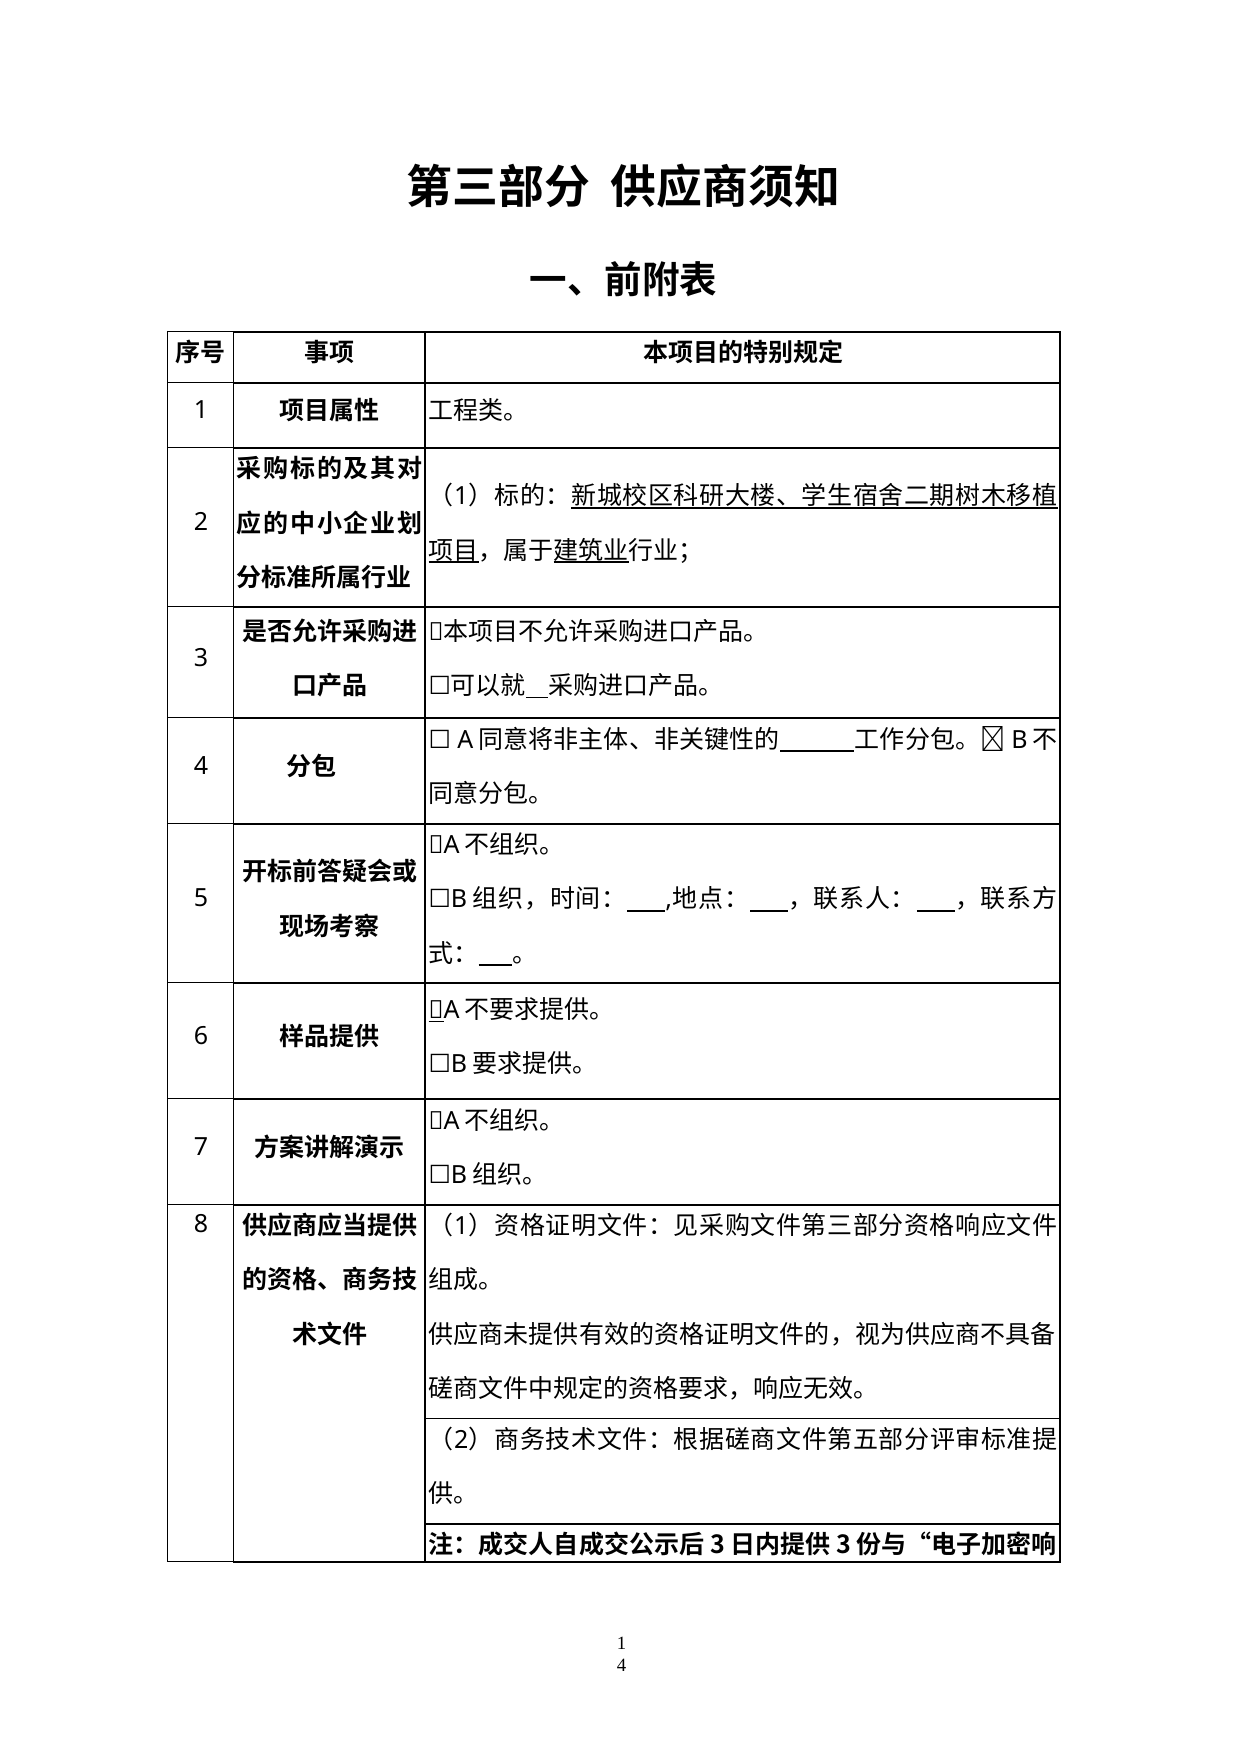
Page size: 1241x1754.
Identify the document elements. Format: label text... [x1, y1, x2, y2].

table_cell A不要求提供。 ☐B要求提供。 [426, 984, 1059, 1098]
table_cell 4 [168, 718, 233, 822]
table_cell 方案讲解演示 [234, 1100, 424, 1203]
table_cell A不组织。 ☐B组织，时间： ,地点： ，联系人： ，联系方式： 。 [426, 825, 1059, 982]
table_cell 1 [168, 383, 233, 447]
table_cell 5 [168, 824, 233, 982]
text 第三部分 供应商须知 [159, 150, 1087, 216]
table_cell 开标前答疑会或现场考察 [234, 825, 424, 982]
table_cell 3 [168, 607, 233, 717]
table_cell 8 [168, 1205, 233, 1561]
table_header 本项目的特别规定 [426, 333, 1059, 382]
table_cell 供应商应当提供的资格、商务技术文件 [234, 1206, 424, 1561]
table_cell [426, 1525, 1059, 1561]
table_cell ☐ A同意将非主体、非关键性的 工作分包。 B不同意分包。 [426, 719, 1059, 822]
table_cell 7 [168, 1099, 233, 1203]
table_cell 6 [168, 983, 233, 1098]
table_cell A不组织。 ☐B组织。 [426, 1100, 1059, 1203]
table_cell （1）标的：新城校区科研大楼、学生宿舍二期树木移植项目，属于建筑业行业； [426, 449, 1059, 606]
table_header 事项 [234, 333, 424, 382]
table_cell （2）商务技术文件：根据磋商文件第五部分评审标准提供。 [426, 1419, 1059, 1523]
table_cell （1）资格证明文件：见采购文件第三部分资格响应文件组成。 供应商未提供有效的资格证明文件的，视为供应商不具备磋商文件中规定的资格要求，响应无效。 [426, 1206, 1059, 1417]
table_cell 本项目不允许采购进口产品。 ☐可以就 采购进口产品。 [426, 608, 1059, 717]
table_cell 工程类。 [426, 384, 1059, 447]
table_cell 采购标的及其对应的中小企业划分标准所属行业 [234, 449, 424, 606]
table_cell 样品提供 [234, 984, 424, 1098]
table_cell 分包 [234, 719, 424, 822]
table_cell 项目属性 [234, 384, 424, 447]
text 一、前附表 [159, 249, 1087, 304]
table_cell 2 [168, 448, 233, 606]
table_cell 是否允许采购进口产品 [234, 608, 424, 717]
table_header 序号 [168, 332, 233, 382]
